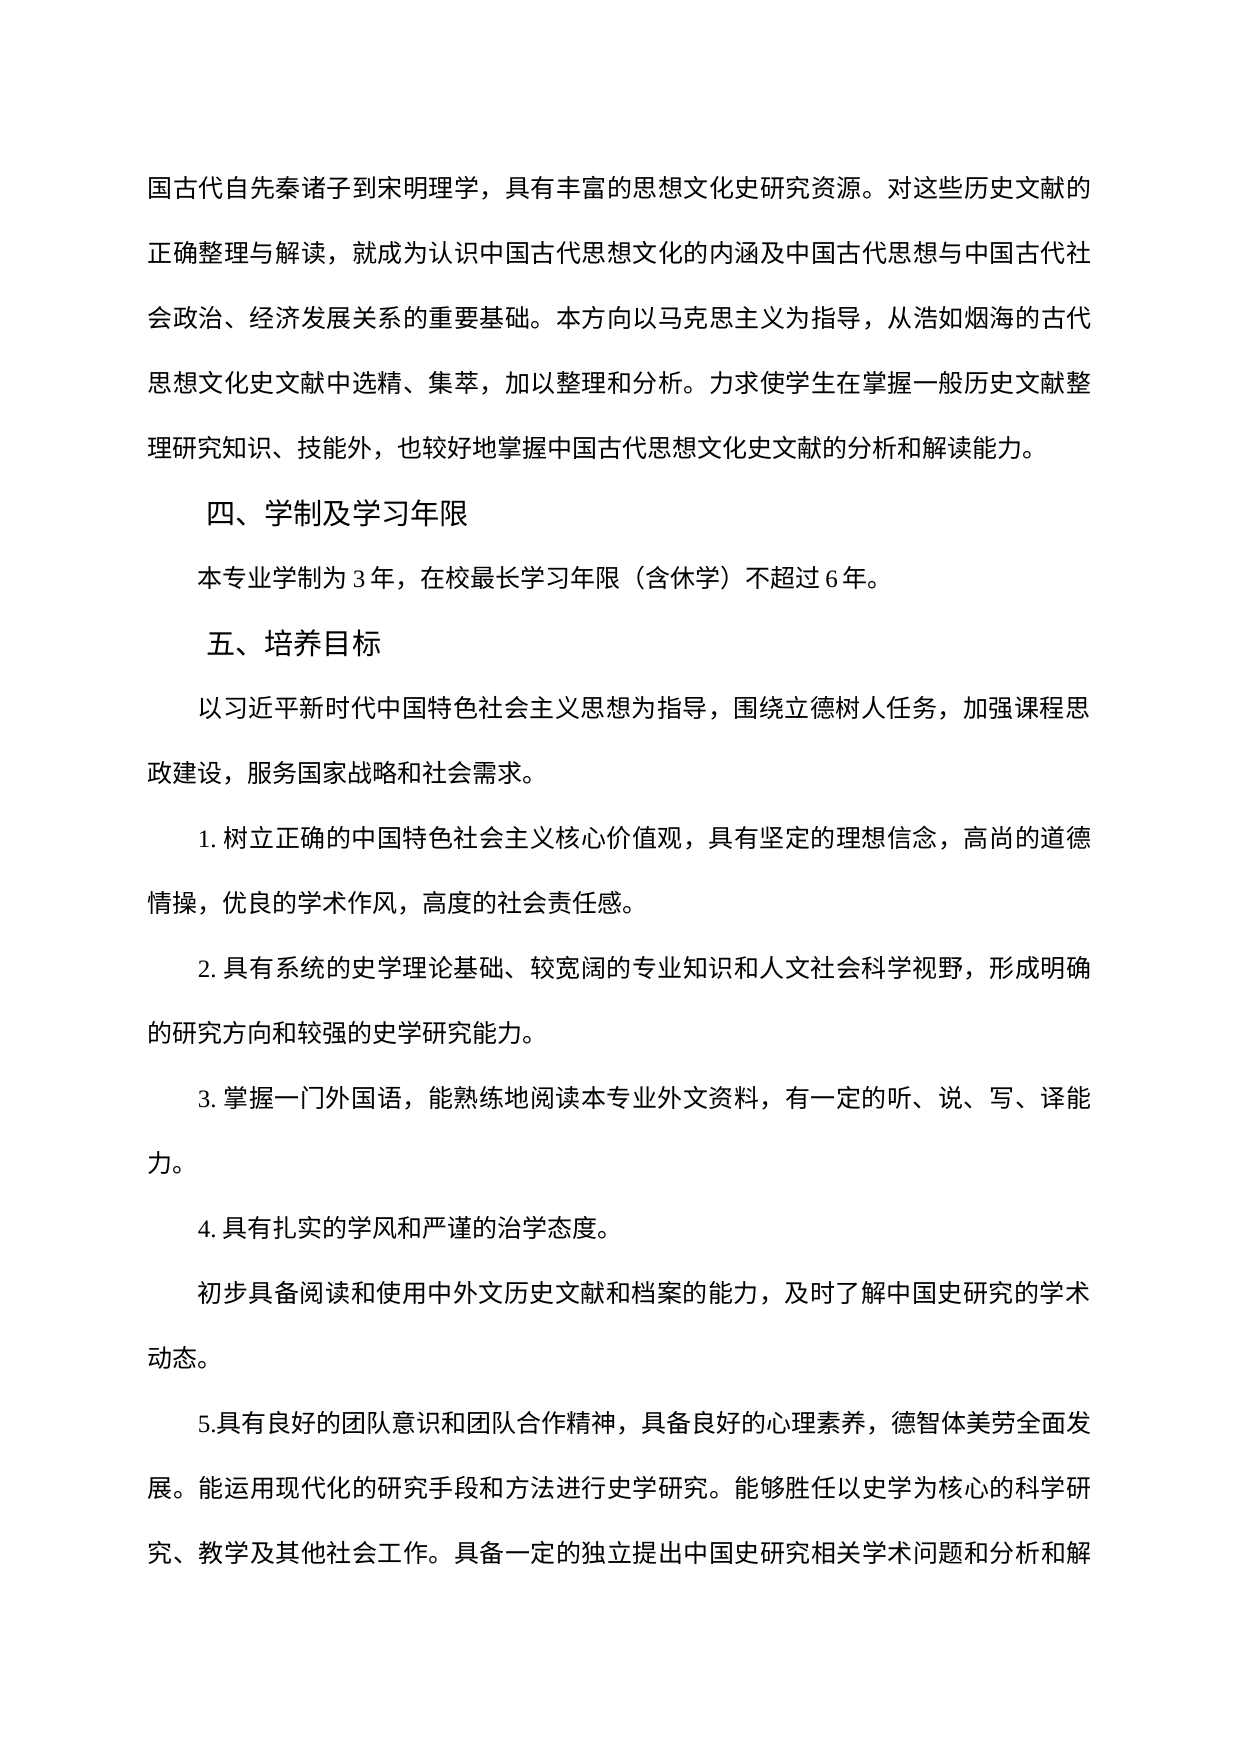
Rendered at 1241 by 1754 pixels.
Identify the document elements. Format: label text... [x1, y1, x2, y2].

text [148, 1389, 1092, 1584]
text 3. 掌握一门外国语，能熟练地阅读本专业外文资料，有一定的听、说、写、译能力。 [148, 1064, 1092, 1194]
text 以习近平新时代中国特色社会主义思想为指导，围绕立德树人任务，加强课程思政建设，服务国家战略和社会需求。 [148, 674, 1092, 804]
text 初步具备阅读和使用中外文历史文献和档案的能力，及时了解中国史研究的学术动态。 [148, 1259, 1092, 1389]
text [148, 154, 1092, 479]
text 4. 具有扎实的学风和严谨的治学态度。 [148, 1194, 1092, 1259]
text 五、培养目标 [148, 609, 1092, 674]
text 1. 树立正确的中国特色社会主义核心价值观，具有坚定的理想信念，高尚的道德情操，优良的学术作风，高度的社会责任感。 [148, 804, 1092, 934]
text 四、学制及学习年限 [148, 479, 1092, 544]
text 本专业学制为3年，在校最长学习年限（含休学）不超过6年。 [148, 544, 1092, 609]
text 2. 具有系统的史学理论基础、较宽阔的专业知识和人文社会科学视野，形成明确的研究方向和较强的史学研究能力。 [148, 934, 1092, 1064]
